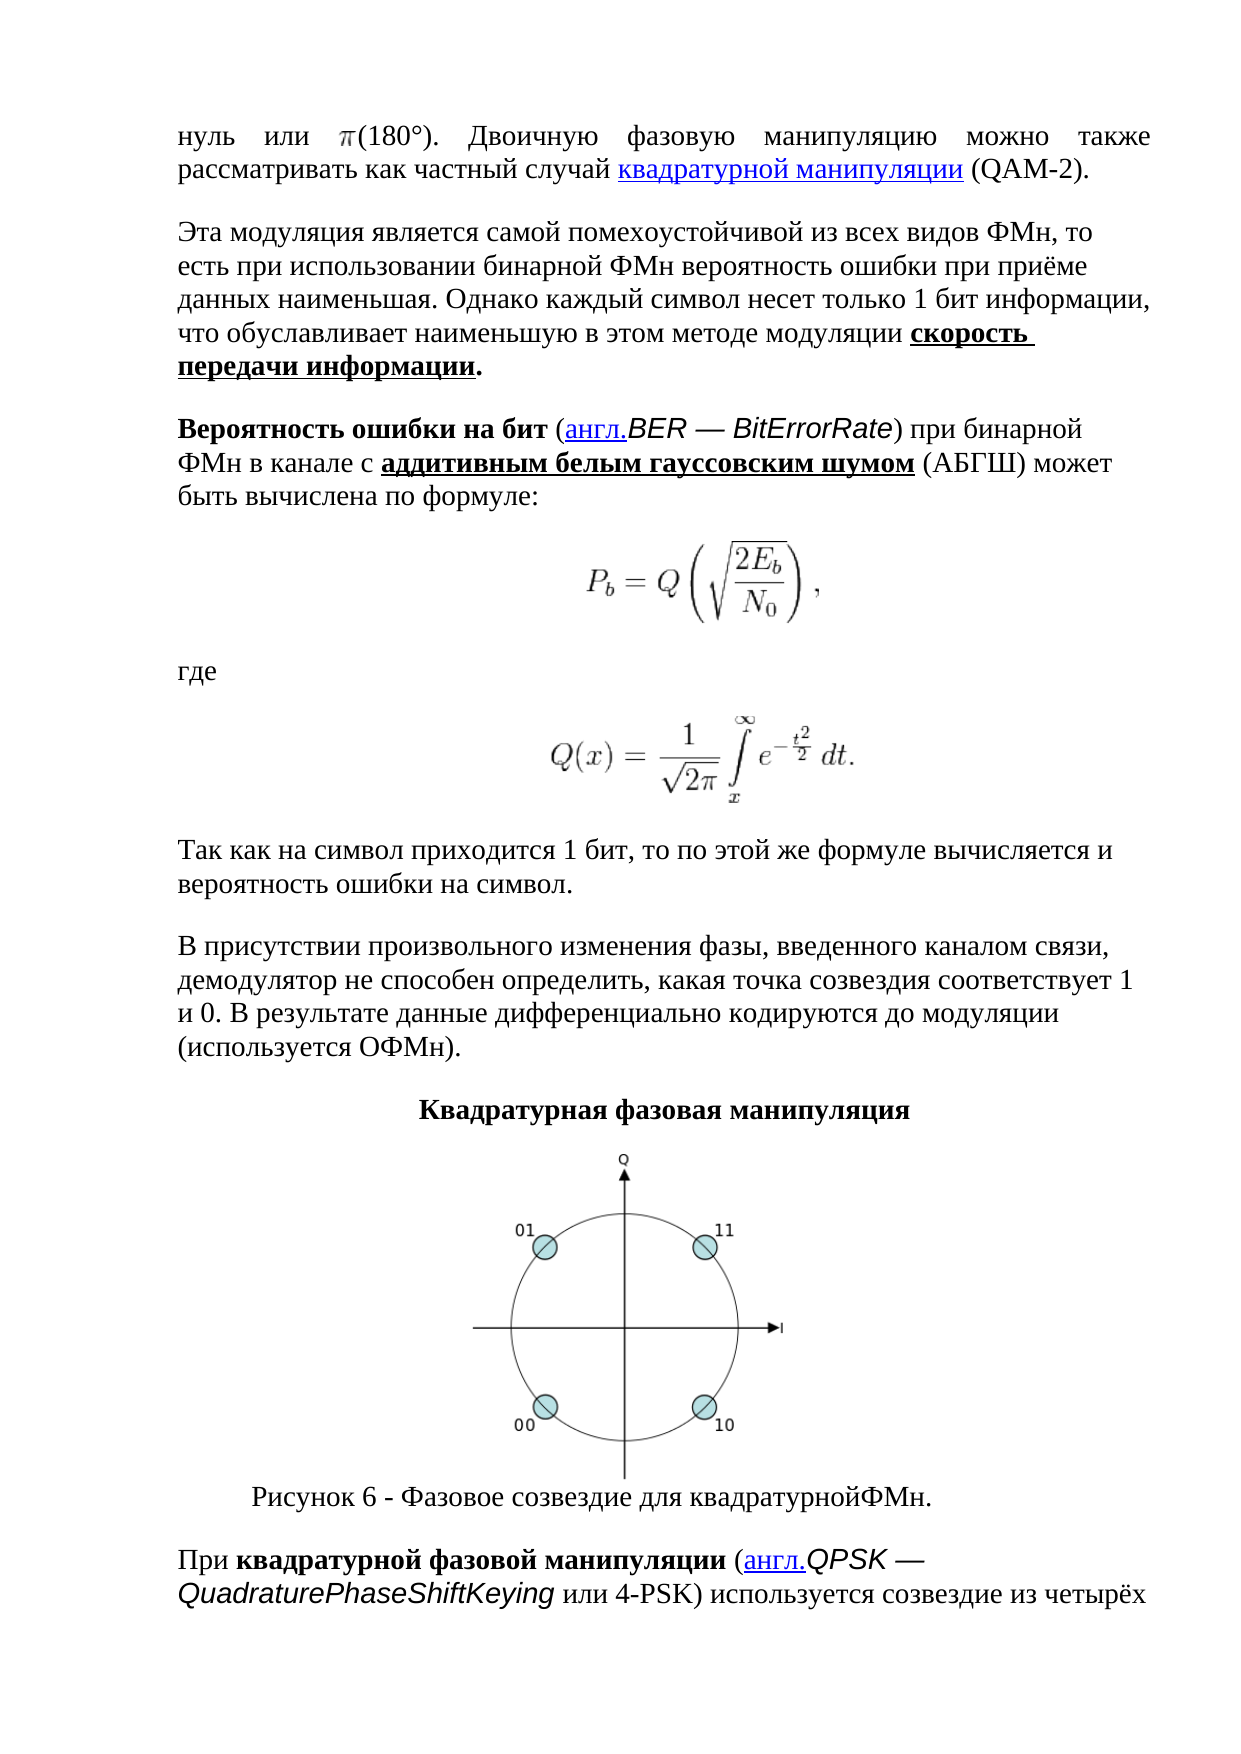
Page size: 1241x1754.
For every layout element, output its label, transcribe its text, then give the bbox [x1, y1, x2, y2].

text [177, 1542, 1152, 1609]
text Так как на символ приходится 1 бит, то по этой же формуле вычисляется и вероятность ошибки на символ. [177, 832, 1152, 899]
text Рисунок 6 - Фазовое созвездие для квадратурнойФМн. [177, 1479, 1152, 1513]
text В присутствии произвольного изменения фазы, введенного каналом связи, демодулятор не способен определить, какая точка созвездия соответствует 1 и 0. В результате данные дифференциально кодируются до модуляции (используется ОФМн). [177, 928, 1152, 1063]
picture [338, 131, 358, 146]
text Эта модуляция является самой помехоустойчивой из всех видов ФМн, то есть при использовании бинарной ФМн вероятность ошибки при приёме данных наименьшая. Однако каждый символ несет только 1 бит информации, что обуславливает наименьшую в этом методе модуляции скорость передачи информации. [177, 214, 1152, 382]
picture [550, 716, 854, 803]
text где [177, 653, 1152, 687]
picture [585, 541, 819, 625]
picture [472, 1154, 785, 1480]
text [177, 118, 1152, 185]
text Вероятность ошибки на бит (англ.BER — BitErrorRate) при бинарной ФМн в канале с аддитивным белым гауссовским шумом (АБГШ) может быть вычислена по формуле: [177, 411, 1152, 512]
text Квадратурная фазовая манипуляция [177, 1092, 1152, 1125]
